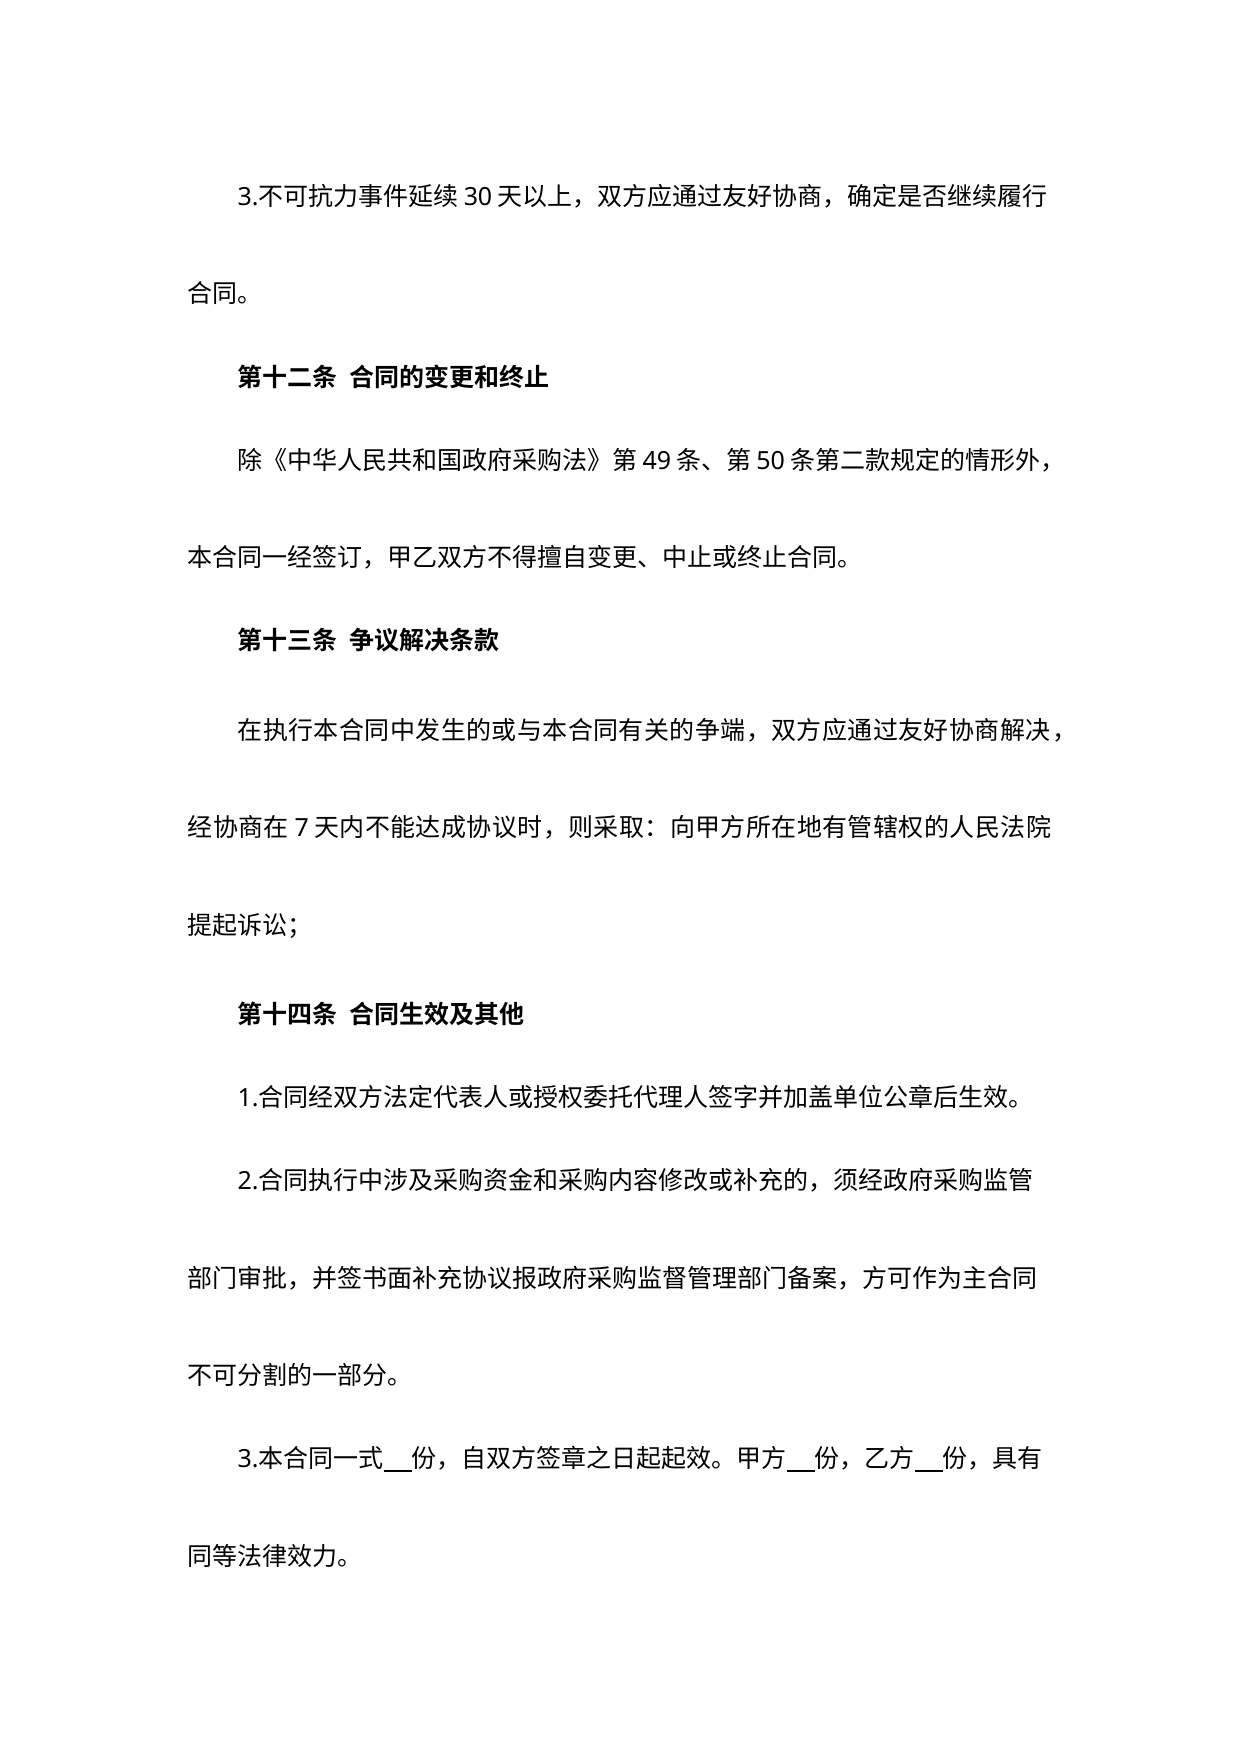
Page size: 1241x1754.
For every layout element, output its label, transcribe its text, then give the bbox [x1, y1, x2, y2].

text 3.不可抗力事件延续30天以上，双方应通过友好协商，确定是否继续履行合同。 [187, 162, 1053, 324]
text 1.合同经双方法定代表人或授权委托代理人签字并加盖单位公章后生效。 [187, 1063, 1053, 1128]
text 在执行本合同中发生的或与本合同有关的争端，双方应通过友好协商解决，经协商在7天内不能达成协议时，则采取：向甲方所在地有管辖权的人民法院提起诉讼； [181, 689, 1059, 962]
text 2.合同执行中涉及采购资金和采购内容修改或补充的，须经政府采购监管部门审批，并签书面补充协议报政府采购监督管理部门备案，方可作为主合同不可分割的一部分。 [187, 1146, 1053, 1406]
text 除《中华人民共和国政府采购法》第49条、第50条第二款规定的情形外，本合同一经签订，甲乙双方不得擅自变更、中止或终止合同。 [187, 426, 1053, 588]
text 第十三条 争议解决条款 [187, 606, 1053, 671]
text 第十四条 合同生效及其他 [187, 980, 1053, 1045]
text 3.本合同一式 份，自双方签章之日起起效。甲方 份，乙方 份，具有同等法律效力。 [187, 1424, 1053, 1587]
text 第十二条 合同的变更和终止 [187, 343, 1053, 408]
